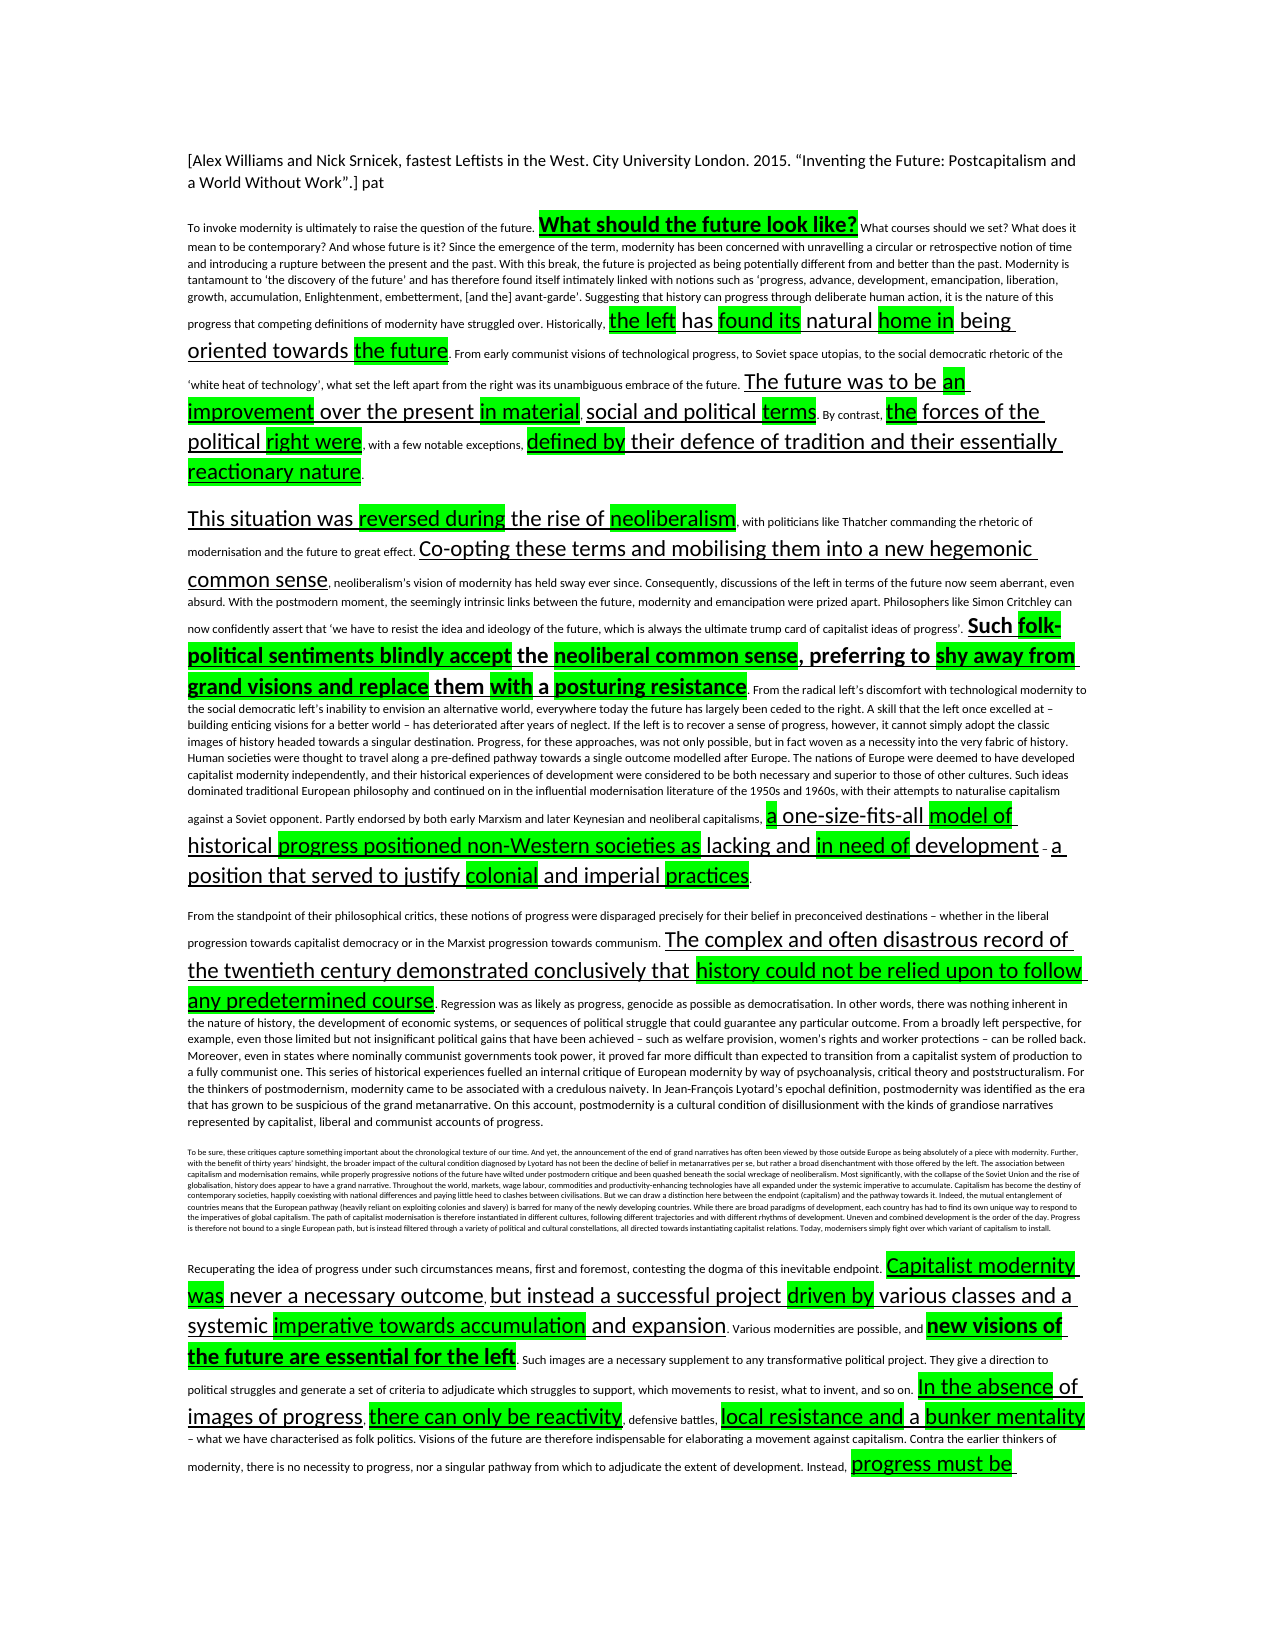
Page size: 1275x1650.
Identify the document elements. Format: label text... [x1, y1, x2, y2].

text From the standpoint of their philosophical critics, these notions of progress were disparaged precisely for their belief in preconceived destinations – whether in the liberal progression towards capitalist democracy or in the Marxist progression towards communism. The complex and often disastrous record of the twentieth century demonstrated conclusively that history could not be relied upon to follow any predetermined course. Regression was as likely as progress, genocide as possible as democratisation. In other words, there was nothing inherent in the nature of history, the development of economic systems, or sequences of political struggle that could guarantee any particular outcome. From a broadly left perspective, for example, even those limited but not insignificant political gains that have been achieved – such as welfare provision, women’s rights and worker protections – can be rolled back. Moreover, even in states where nominally communist governments took power, it proved far more difficult than expected to transition from a capitalist system of production to a fully communist one. This series of historical experiences fuelled an internal critique of European modernity by way of psychoanalysis, critical theory and poststructuralism. For the thinkers of postmodernism, modernity came to be associated with a credulous naivety. In Jean-François Lyotard’s epochal definition, postmodernity was identified as the era that has grown to be suspicious of the grand metanarrative. On this account, postmodernity is a cultural condition of disillusionment with the kinds of grandiose narratives represented by capitalist, liberal and communist accounts of progress. [187, 981, 1087, 1129]
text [187, 1251, 1087, 1477]
text To invoke modernity is ultimately to raise the question of the future. What should the future look like? What courses should we set? What does it mean to be contemporary? And whose future is it? Since the emergence of the term, modernity has been concerned with unravelling a circular or retrospective notion of time and introducing a rupture between the present and the past. With this break, the future is projected as being potentially different from and better than the past. Modernity is tantamount to ‘the discovery of the future’ and has therefore found itself intimately linked with notions such as ‘progress, advance, development, emancipation, liberation, growth, accumulation, Enlightenment, embetterment, [and the] avant-garde’. Suggesting that history can progress through deliberate human action, it is the nature of this progress that competing definitions of modernity have struggled over. Historically, the left has found its natural home in being oriented towards the future. From early communist visions of technological progress, to Soviet space utopias, to the social democratic rhetoric of the ‘white heat of technology’, what set the left apart from the right was its unambiguous embrace of the future. The future was to be an improvement over the present in material, social and political terms. By contrast, the forces of the political right were, with a few notable exceptions, defined by their defence of tradition and their essentially reactionary nature. [187, 210, 1087, 486]
text [Alex Williams and Nick Srnicek, fastest Leftists in the West. City University London. 2015. “Inventing the Future: Postcapitalism and a World Without Work”.] pat [187, 150, 1087, 192]
text This situation was reversed during the rise of neoliberalism, with politicians like Thatcher commanding the rhetoric of modernisation and the future to great effect. Co-opting these terms and mobilising them into a new hegemonic common sense, neoliberalism’s vision of modernity has held sway ever since. Consequently, discussions of the left in terms of the future now seem aberrant, even absurd. With the postmodern moment, the seemingly intrinsic links between the future, modernity and emancipation were prized apart. Philosophers like Simon Critchley can now confidently assert that ‘we have to resist the idea and ideology of the future, which is always the ultimate trump card of capitalist ideas of progress’. Such folk-political sentiments blindly accept the neoliberal common sense, preferring to shy away from grand visions and replace them with a posturing resistance. From the radical left’s discomfort with technological modernity to the social democratic left’s inability to envision an alternative world, everywhere today the future has largely been ceded to the right. A skill that the left once excelled at – building enticing visions for a better world – has deteriorated after years of neglect. If the left is to recover a sense of progress, however, it cannot simply adopt the classic images of history headed towards a singular destination. Progress, for these approaches, was not only possible, but in fact woven as a necessity into the very fabric of history. Human societies were thought to travel along a pre-defined pathway towards a single outcome modelled after Europe. The nations of Europe were deemed to have developed capitalist modernity independently, and their historical experiences of development were considered to be both necessary and superior to those of other cultures. Such ideas dominated traditional European philosophy and continued on in the influential modernisation literature of the 1950s and 1960s, with their attempts to naturalise capitalism against a Soviet opponent. Partly endorsed by both early Marxism and later Keynesian and neoliberal capitalisms, a one-size-fits-all model of historical progress positioned non-Western societies as lacking and in need of development – a position that served to justify colonial and imperial practices. [187, 504, 1087, 889]
